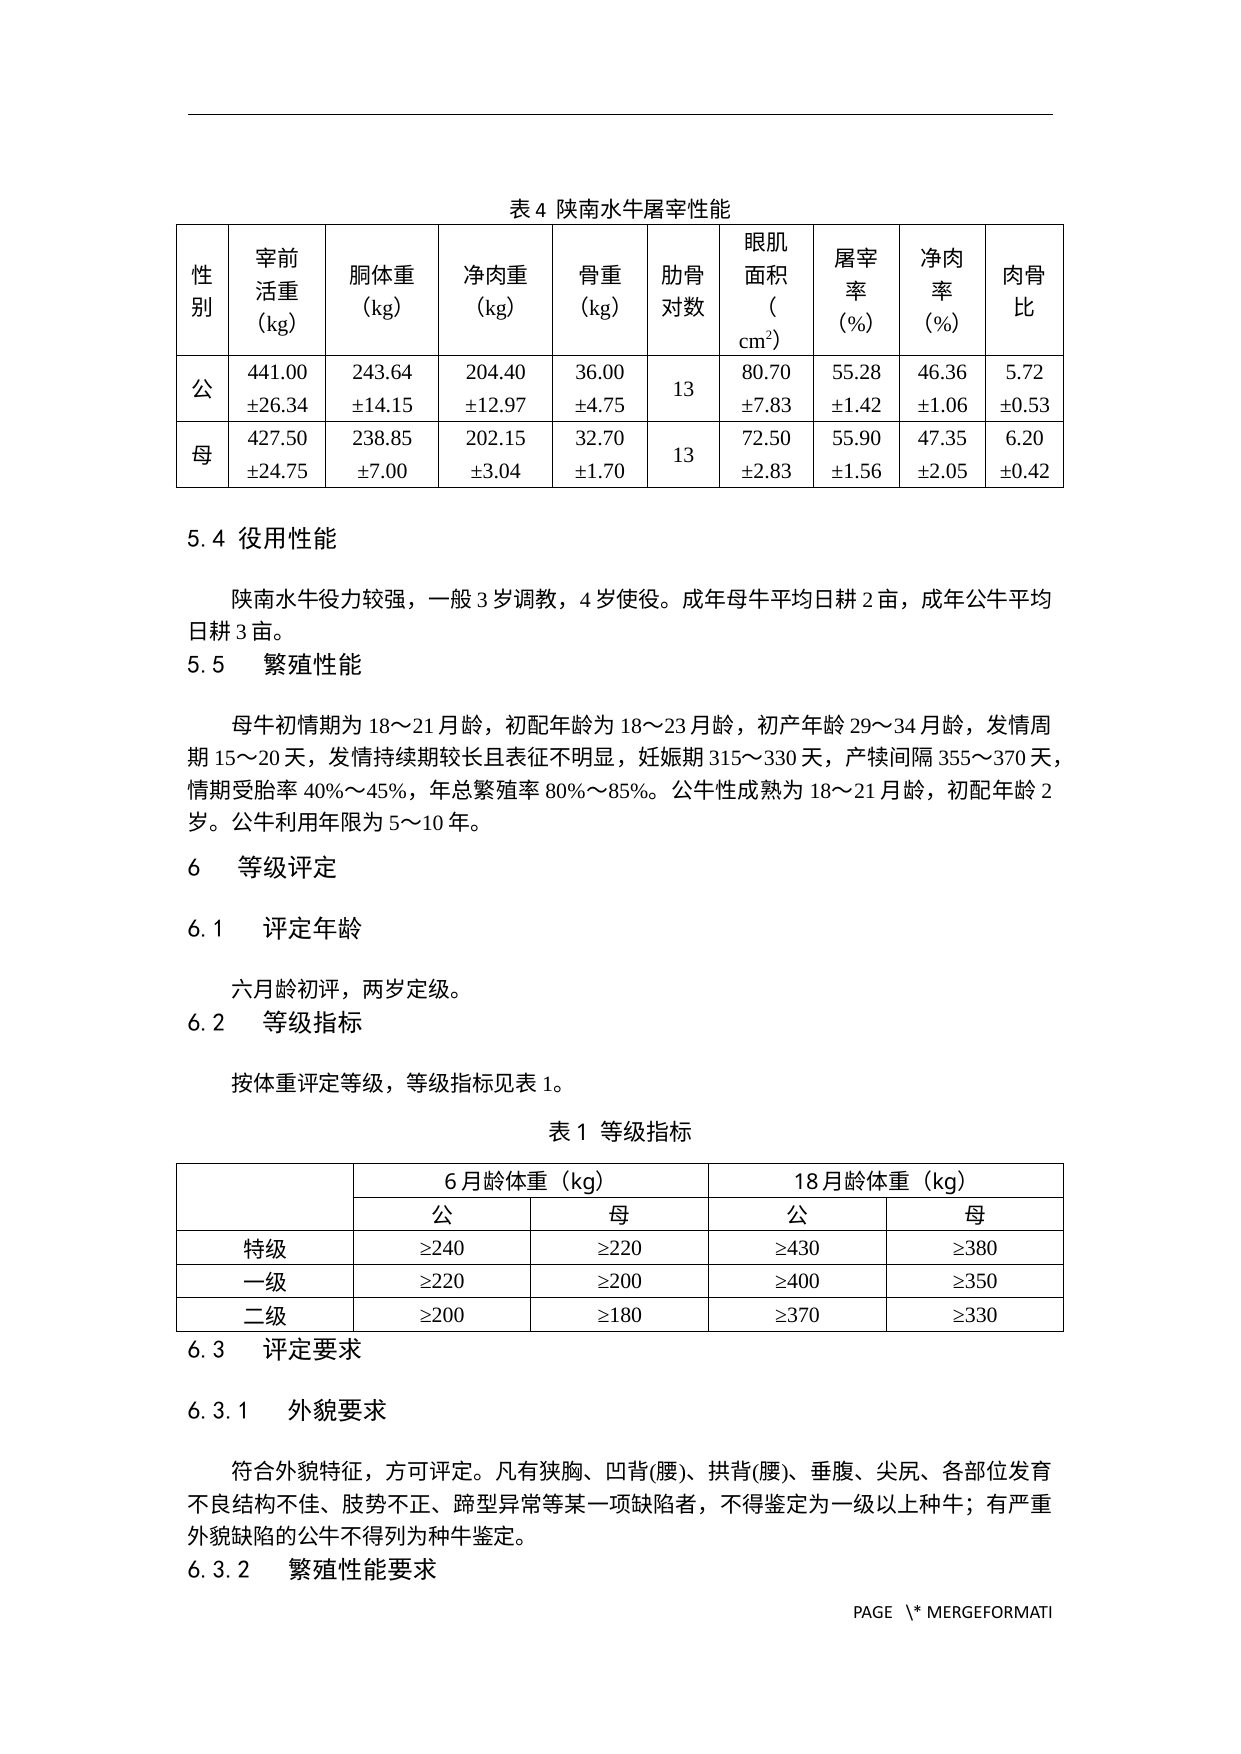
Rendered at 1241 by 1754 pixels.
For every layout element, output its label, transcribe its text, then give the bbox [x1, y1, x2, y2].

table_cell ≥200 [354, 1298, 530, 1331]
table_cell 55.28 ±1.42 [814, 356, 899, 421]
table_cell ≥180 [531, 1298, 708, 1331]
table_cell ≥220 [354, 1265, 530, 1297]
table_cell 母 [887, 1198, 1063, 1230]
table_header 胴体重（kg） [326, 225, 438, 355]
table_cell 32.70 ±1.70 [553, 422, 647, 487]
table_header 6月龄体重（kg） [354, 1164, 708, 1197]
table_cell 公 [354, 1198, 530, 1230]
table_cell ≥380 [887, 1231, 1063, 1264]
text 6.2 等级指标 [187, 1004, 1053, 1037]
text 母牛初情期为18～21月龄，初配年龄为18～23月龄，初产年龄29～34月龄，发情周期15～20天，发情持续期较长且表征不明显，妊娠期315～330天，产犊间隔355～370天，情期受胎率40%～45%，年总繁殖率80%～85%。公牛性成熟为18～21月龄，初配年龄2岁。公牛利用年限为5～10年。 [187, 707, 1053, 837]
text 表4 陕南水牛屠宰性能 [187, 191, 1053, 224]
table_cell 母 [177, 422, 228, 487]
table_cell 47.35 ±2.05 [900, 422, 985, 487]
table_cell 母 [531, 1198, 708, 1230]
table_cell 441.00 ±26.34 [229, 356, 325, 421]
table_cell ≥430 [709, 1231, 886, 1264]
table_cell 243.64 ±14.15 [326, 356, 438, 421]
text 按体重评定等级，等级指标见表1。 [187, 1066, 1053, 1098]
table_cell 36.00 ±4.75 [553, 356, 647, 421]
table_header 宰前 活重 （kg） [229, 225, 325, 355]
table_cell 80.70 ±7.83 [720, 356, 813, 421]
table_header 屠宰率 （%） [814, 225, 899, 355]
text 6.3.1 外貌要求 [187, 1393, 1053, 1425]
table_header 性别 [177, 225, 228, 355]
text 6.3 评定要求 [187, 1332, 1053, 1364]
table_cell 202.15 ±3.04 [439, 422, 552, 487]
table_cell 238.85 ±7.00 [326, 422, 438, 487]
text 5.4 役用性能 [187, 520, 1053, 553]
table_cell ≥350 [887, 1265, 1063, 1297]
text 符合外貌特征，方可评定。凡有狭胸、凹背(腰)、拱背(腰)、垂腹、尖尻、各部位发育不良结构不佳、肢势不正、蹄型异常等某一项缺陷者，不得鉴定为一级以上种牛；有严重外貌缺陷的公牛不得列为种牛鉴定。 [187, 1454, 1053, 1551]
table_header 眼肌 面积 （cm2） [720, 225, 813, 355]
text 表1 等级指标 [187, 1098, 1053, 1163]
table_cell ≥330 [887, 1298, 1063, 1331]
text 6 等级评定 [187, 850, 1053, 882]
table_header 净肉率 （%） [900, 225, 985, 355]
table_header [177, 1164, 353, 1230]
text 6.3.2 繁殖性能要求 [187, 1551, 1053, 1584]
table_cell 公 [177, 356, 228, 421]
table_cell 55.90 ±1.56 [814, 422, 899, 487]
table_cell 46.36 ±1.06 [900, 356, 985, 421]
table_header 18月龄体重（kg） [709, 1164, 1063, 1197]
table_cell 公 [709, 1198, 886, 1230]
table_cell 二级 [177, 1298, 353, 1331]
table_cell 5.72 ±0.53 [986, 356, 1063, 421]
table_header 骨重（kg） [553, 225, 647, 355]
table_cell ≥240 [354, 1231, 530, 1264]
text 六月龄初评，两岁定级。 [187, 972, 1053, 1004]
table_cell 427.50 ±24.75 [229, 422, 325, 487]
table_header 净肉重（kg） [439, 225, 552, 355]
table_cell 13 [648, 422, 719, 487]
table_cell 特级 [177, 1231, 353, 1264]
table_cell 72.50 ±2.83 [720, 422, 813, 487]
table_header 肋骨 对数 [648, 225, 719, 355]
table_cell ≥200 [531, 1265, 708, 1297]
text 5.5 繁殖性能 [187, 646, 1053, 679]
table_cell ≥220 [531, 1231, 708, 1264]
text 陕南水牛役力较强，一般3岁调教，4岁使役。成年母牛平均日耕2亩，成年公牛平均日耕3亩。 [187, 581, 1053, 646]
table_cell 204.40 ±12.97 [439, 356, 552, 421]
table_cell 一级 [177, 1265, 353, 1297]
table_cell 13 [648, 356, 719, 421]
table_header 肉骨比 [986, 225, 1063, 355]
table_cell ≥370 [709, 1298, 886, 1331]
table_cell ≥400 [709, 1265, 886, 1297]
table_cell 6.20 ±0.42 [986, 422, 1063, 487]
text 6.1 评定年龄 [187, 911, 1053, 943]
